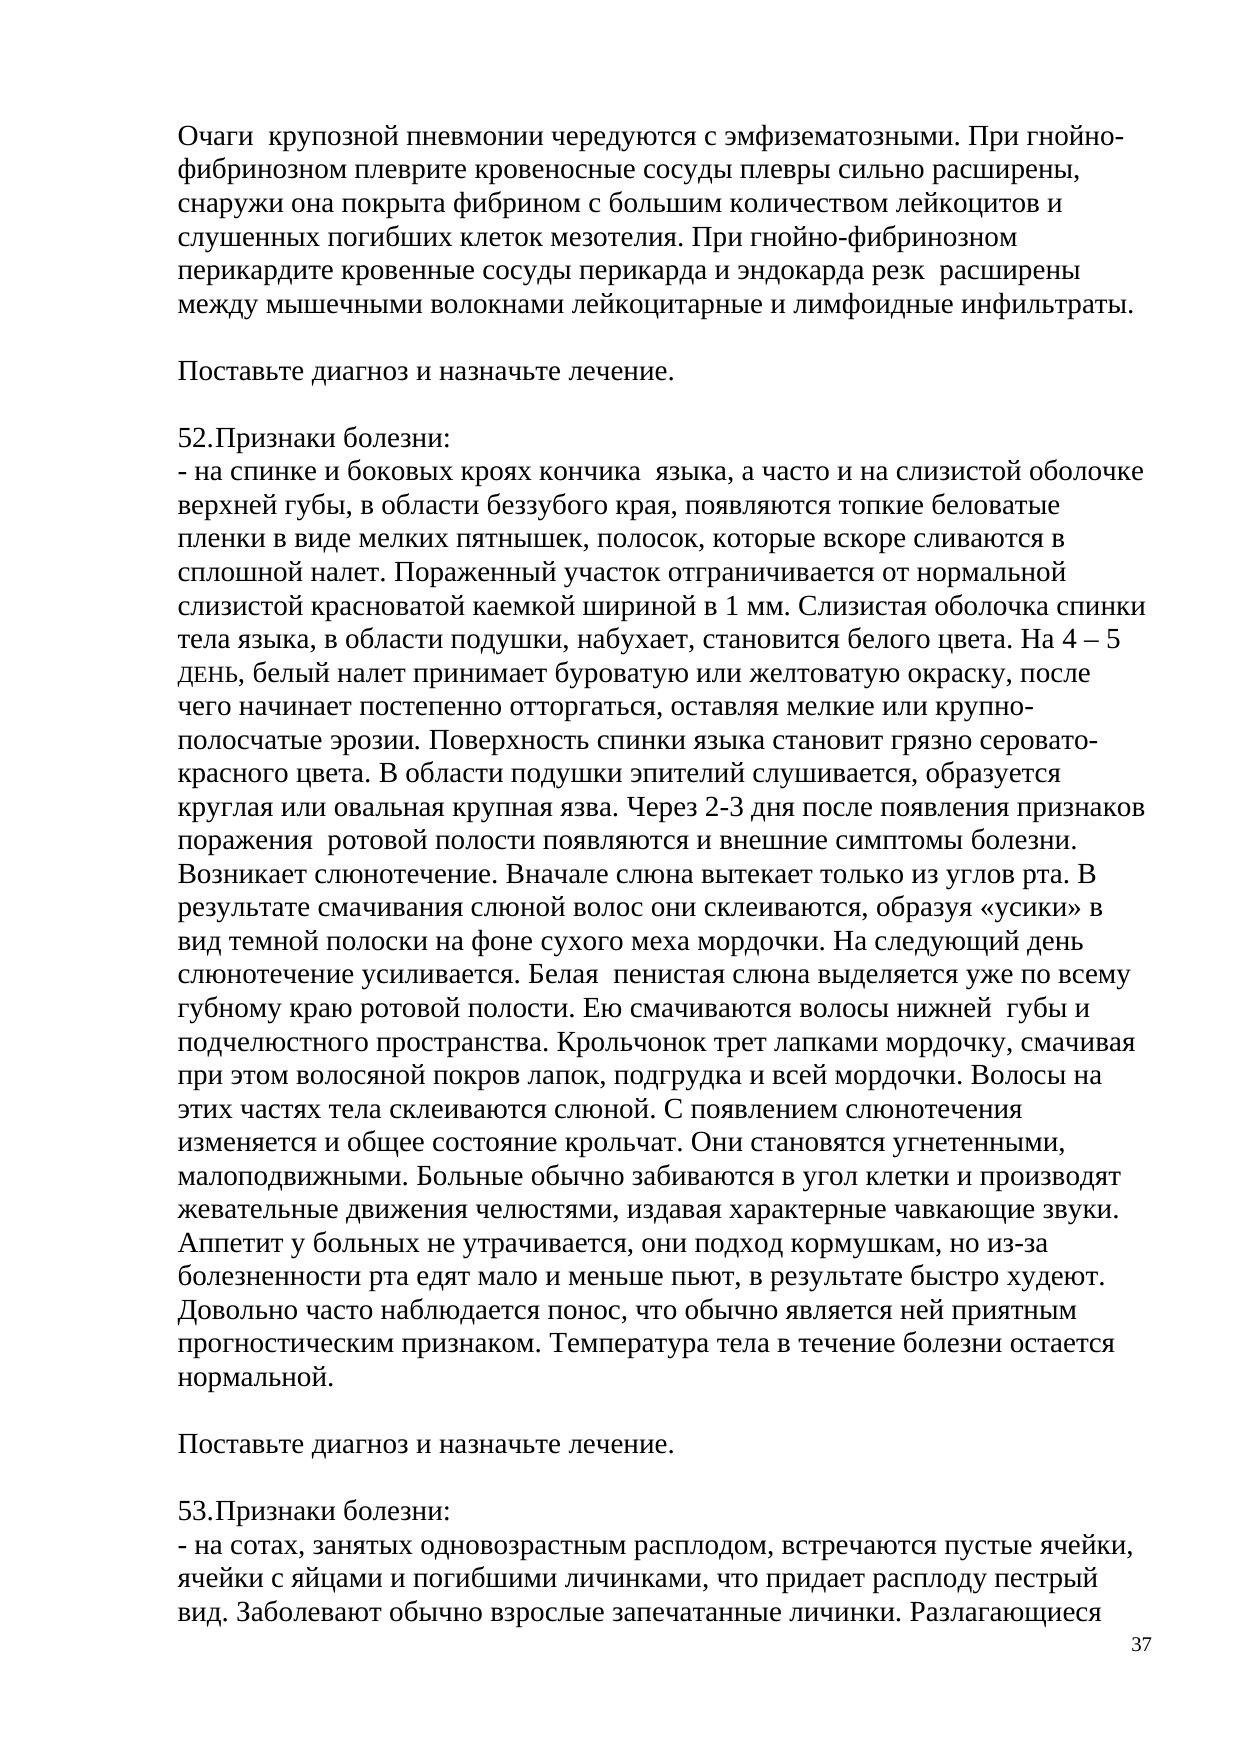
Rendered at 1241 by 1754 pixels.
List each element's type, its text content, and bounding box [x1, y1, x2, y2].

list Признаки болезни: [177, 1493, 1152, 1527]
text - на спинке и боковых кроях кончика языка, а часто и на слизистой оболочке верхней губы, в области беззубого края, появляются топкие беловатые пленки в виде мелких пятнышек, полосок, которые вскоре сливаются в сплошной налет. Пораженный участок отграничивается от нормальной слизистой красноватой каемкой шириной в 1 мм. Слизистая оболочка спинки тела языка, в области подушки, набухает, становится белого цвета. На 4 – 5 день, белый налет принимает буроватую или желтоватую окраску, после чего начинает постепенно отторгаться, оставляя мелкие или крупно-полосчатые эрозии. Поверхность спинки языка становит грязно серовато-красного цвета. В области подушки эпителий слушивается, образуется круглая или овальная крупная язва. Через 2-3 дня после появления признаков поражения ротовой полости появляются и внешние симптомы болезни. Возникает слюнотечение. Вначале слюна вытекает только из углов рта. В результате смачивания слюной волос они склеиваются, образуя «усики» в вид темной полоски на фоне сухого меха мордочки. На следующий день слюнотечение усиливается. Белая пенистая слюна выделяется уже по всему губному краю ротовой полости. Ею смачиваются волосы нижней губы и подчелюстного пространства. Крольчонок трет лапками мордочку, смачивая при этом волосяной покров лапок, подгрудка и всей мордочки. Волосы на этих частях тела склеиваются слюной. С появлением слюнотечения изменяется и общее состояние крольчат. Они становятся угнетенными, малоподвижными. Больные обычно забиваются в угол клетки и производят жевательные движения челюстями, издавая характерные чавкающие звуки. Аппетит у больных не утрачивается, они подход кормушкам, но из-за болезненности рта едят мало и меньше пьют, в результате быстро худеют. Довольно часто наблюдается понос, что обычно является ней приятным прогностическим признаком. Температура тела в течение болезни остается нормальной. [177, 453, 1152, 1393]
text Поставьте диагноз и назначьте лечение. [177, 353, 1152, 386]
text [177, 1527, 1152, 1627]
text Поставьте диагноз и назначьте лечение. [177, 1426, 1152, 1460]
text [177, 118, 1152, 319]
list Признаки болезни: [177, 420, 1152, 453]
